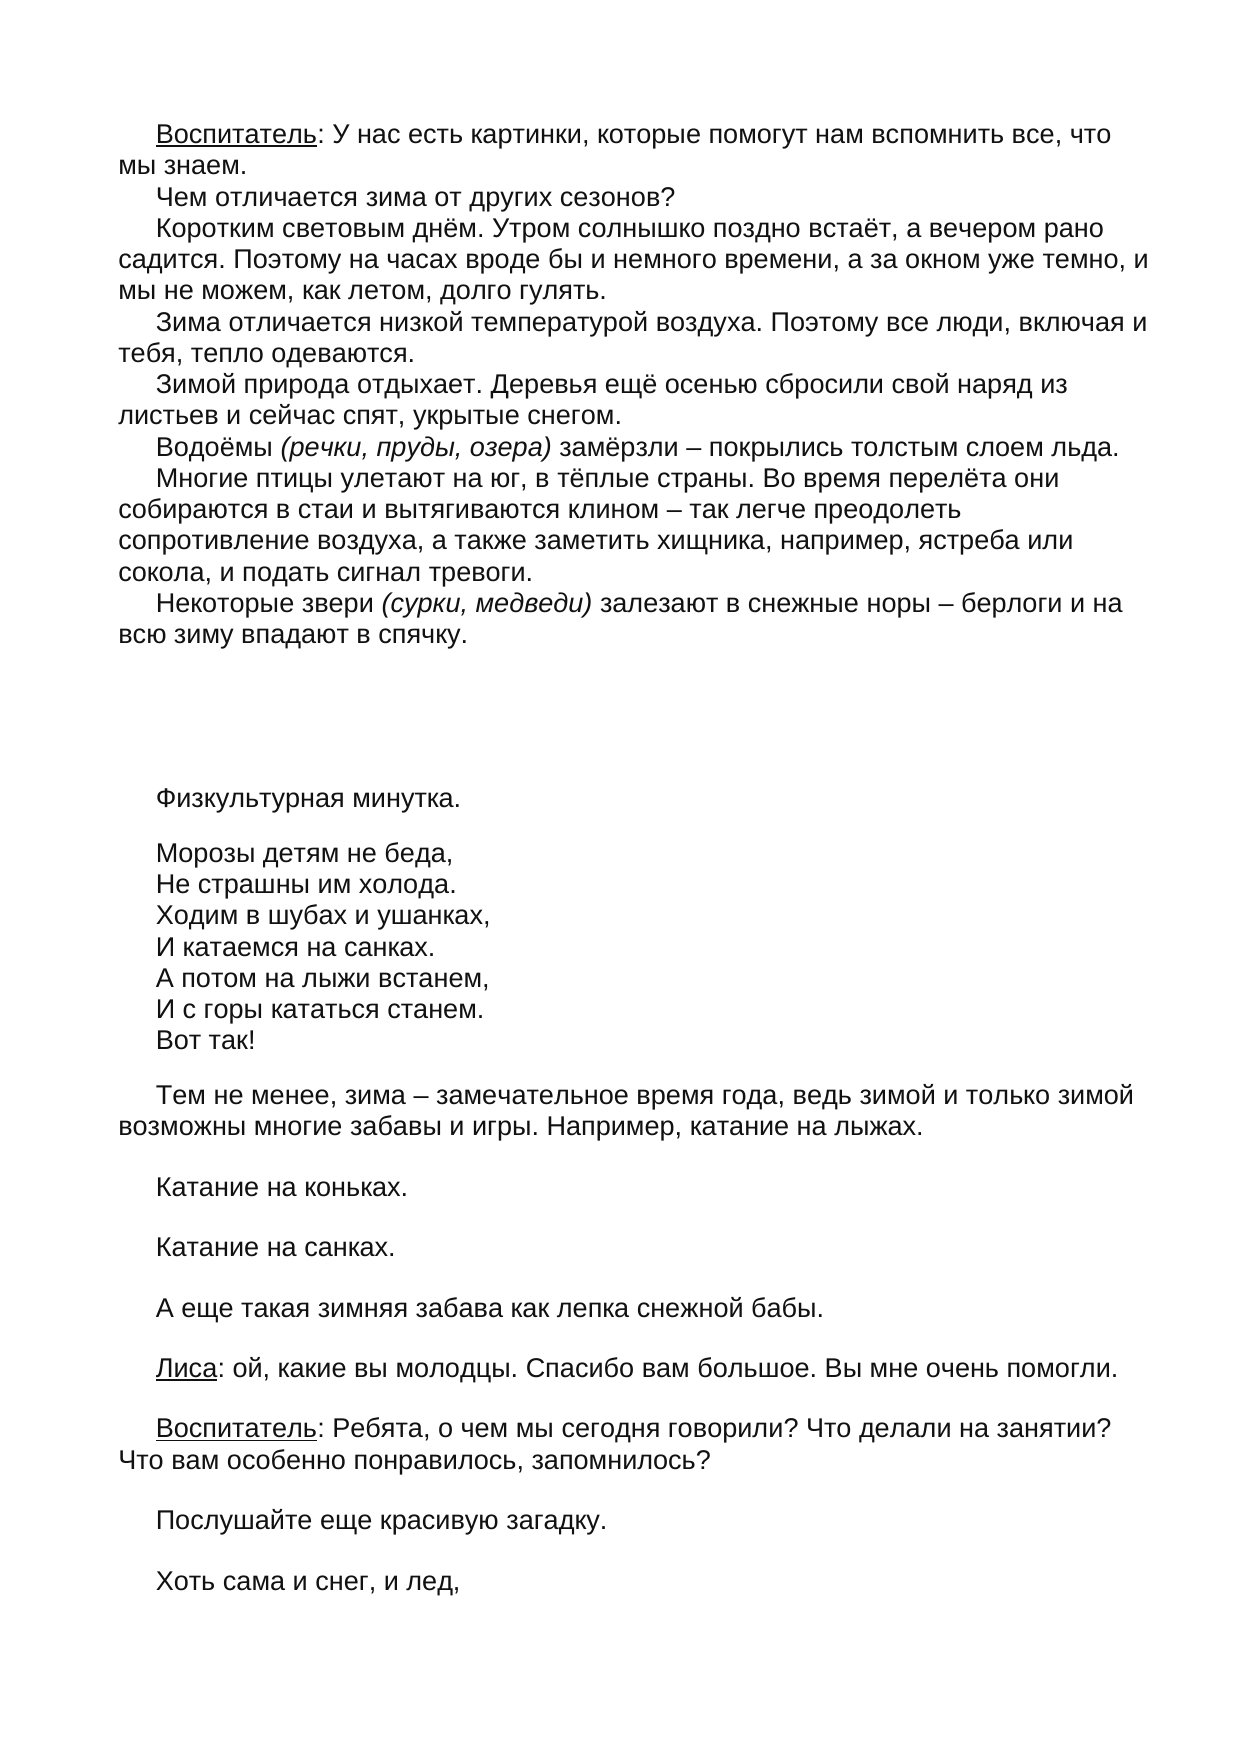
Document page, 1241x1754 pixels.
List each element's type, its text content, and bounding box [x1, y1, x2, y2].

text Зима отличается низкой температурой воздуха. Поэтому все люди, включая и тебя, тепло одеваются. [118, 306, 1152, 368]
text Тем не менее, зима – замечательное время года, ведь зимой и только зимой возможны многие забавы и игры. Например, катание на лыжах. [118, 1079, 1152, 1142]
text Зимой природа отдыхает. Деревья ещё осенью сбросили свой наряд из листьев и сейчас спят, укрытые снегом. [118, 368, 1152, 431]
text Ходим в шубах и ушанках, [118, 899, 1152, 931]
text Морозы детям не беда, [118, 837, 1152, 868]
text Хоть сама и снег, и лед, [118, 1564, 1152, 1596]
text Не страшны им холода. [118, 868, 1152, 899]
text Коротким световым днём. Утром солнышко поздно встаёт, а вечером рано садится. Поэтому на часах вроде бы и немного времени, а за окном уже темно, и мы не можем, как летом, долго гулять. [118, 212, 1152, 306]
text Вот так! [118, 1024, 1152, 1056]
text И с горы кататься станем. [118, 993, 1152, 1024]
text Чем отличается зима от других сезонов? [118, 181, 1152, 212]
text Лиса: ой, какие вы молодцы. Спасибо вам большое. Вы мне очень помогли. [118, 1352, 1152, 1383]
text Воспитатель: У нас есть картинки, которые помогут нам вспомнить все, что мы знаем. [118, 118, 1152, 181]
text Некоторые звери (сурки, медведи) залезают в снежные норы – берлоги и на всю зиму впадают в спячку. [118, 587, 1152, 649]
text Физкультурная минутка. [118, 782, 1152, 813]
text Послушайте еще красивую загадку. [118, 1504, 1152, 1535]
text А еще такая зимняя забава как лепка снежной бабы. [118, 1292, 1152, 1323]
text Катание на санках. [118, 1231, 1152, 1262]
text Воспитатель: Ребята, о чем мы сегодня говорили? Что делали на занятии? Что вам особенно понравилось, запомнилось? [118, 1412, 1152, 1475]
text А потом на лыжи встанем, [118, 962, 1152, 993]
text Многие птицы улетают на юг, в тёплые страны. Во время перелёта они собираются в стаи и вытягиваются клином – так легче преодолеть сопротивление воздуха, а также заметить хищника, например, ястреба или сокола, и подать сигнал тревоги. [118, 462, 1152, 587]
text Водоёмы (речки, пруды, озера) замёрзли – покрылись толстым слоем льда. [118, 431, 1152, 462]
text И катаемся на санках. [118, 931, 1152, 962]
text Катание на коньках. [118, 1171, 1152, 1202]
